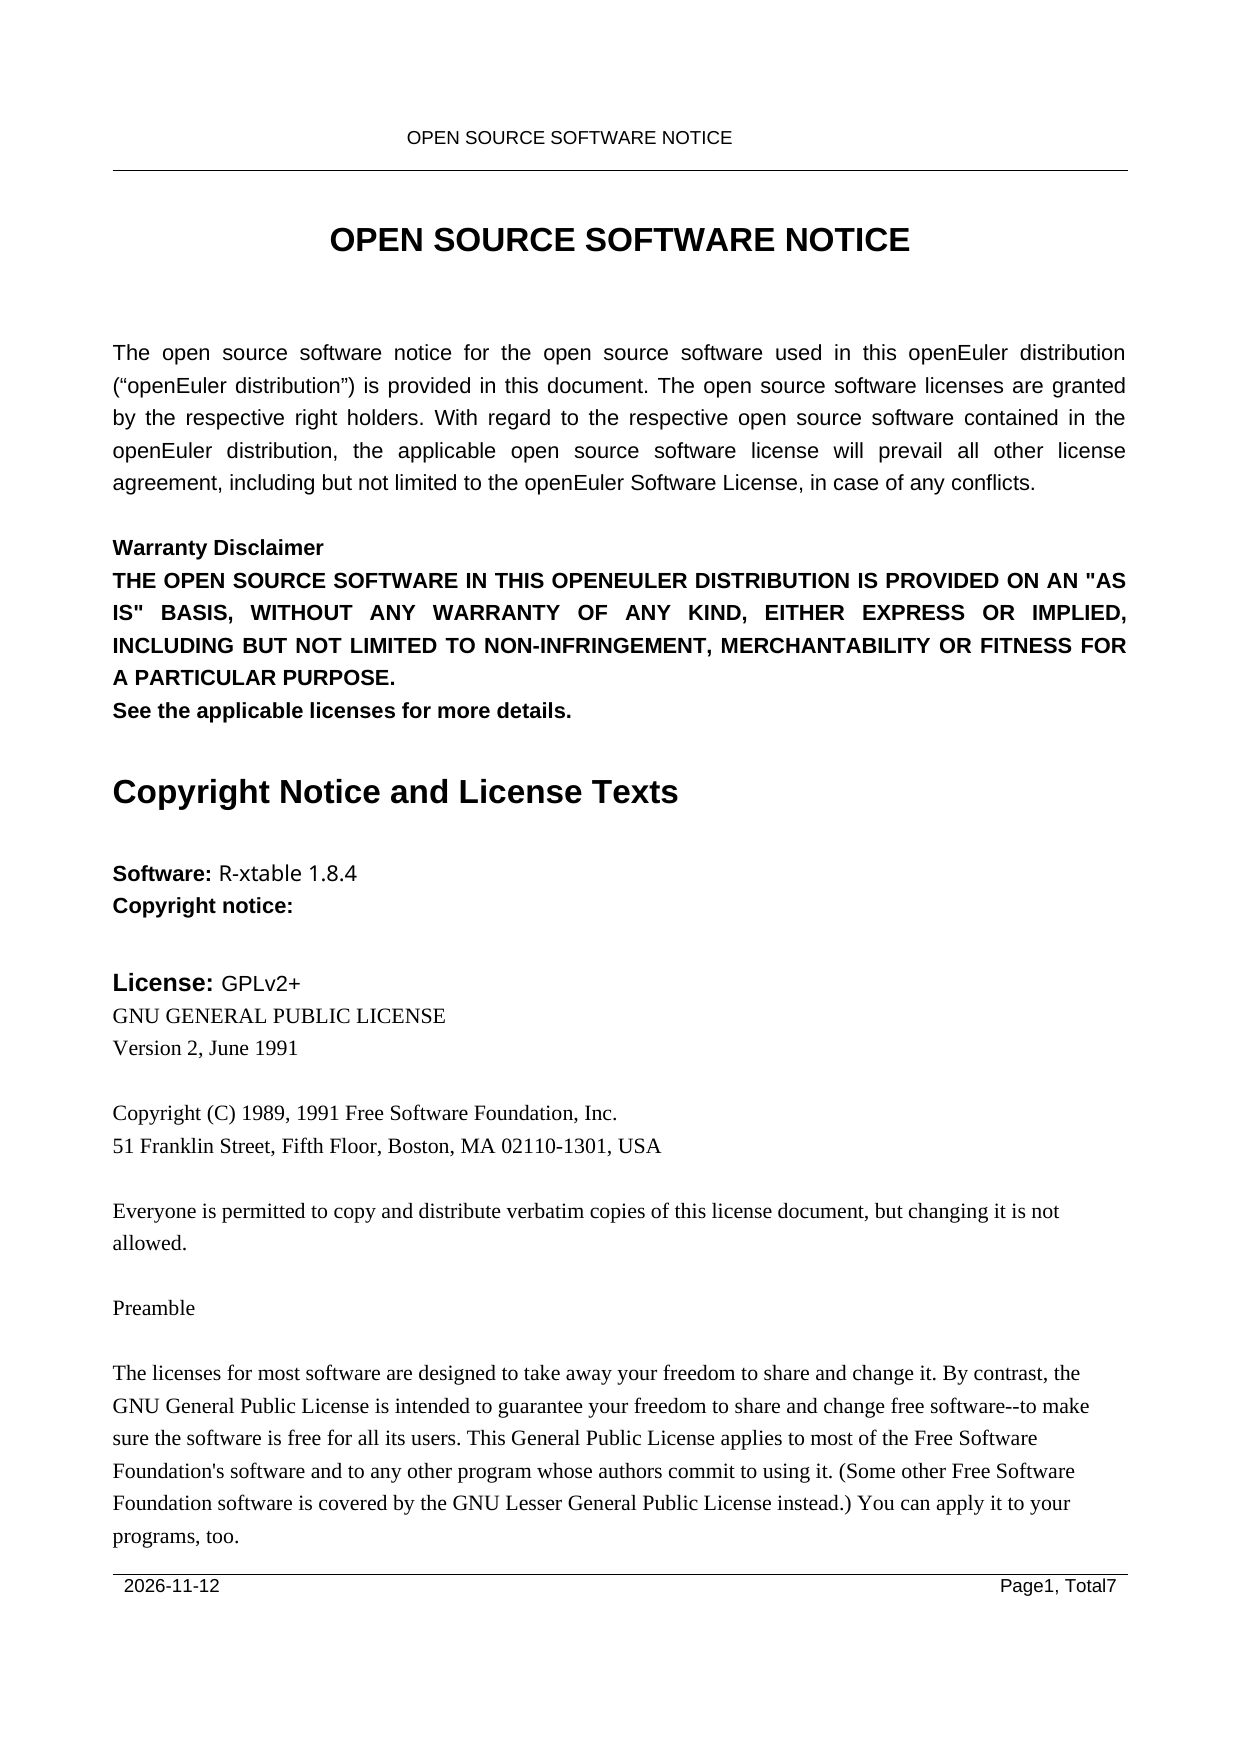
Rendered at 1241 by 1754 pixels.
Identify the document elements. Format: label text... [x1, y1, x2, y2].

title Software: R-xtable 1.8.4 [112, 856, 1128, 889]
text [112, 999, 1128, 1551]
text Copyright notice: [112, 889, 1128, 921]
text THE OPEN SOURCE SOFTWARE IN THIS OPENEULER DISTRIBUTION IS PROVIDED ON AN "AS IS" BASIS, WITHOUT ANY WARRANTY OF ANY KIND, EITHER EXPRESS OR IMPLIED, INCLUDING BUT NOT LIMITED TO NON-INFRINGEMENT, MERCHANTABILITY OR FITNESS FOR A PARTICULAR PURPOSE. See the applicable licenses for more details. [112, 564, 1128, 726]
text License: GPLv2+ [112, 966, 1128, 999]
text Copyright Notice and License Texts [112, 759, 1128, 824]
text Warranty Disclaimer [112, 531, 1128, 564]
text OPEN SOURCE SOFTWARE NOTICE [112, 206, 1128, 271]
text The open source software notice for the open source software used in this openEuler distribution (“openEuler distribution”) is provided in this document. The open source software licenses are granted by the respective right holders. With regard to the respective open source software contained in the openEuler distribution, the applicable open source software license will prevail all other license agreement, including but not limited to the openEuler Software License, in case of any conflicts. [112, 336, 1128, 499]
